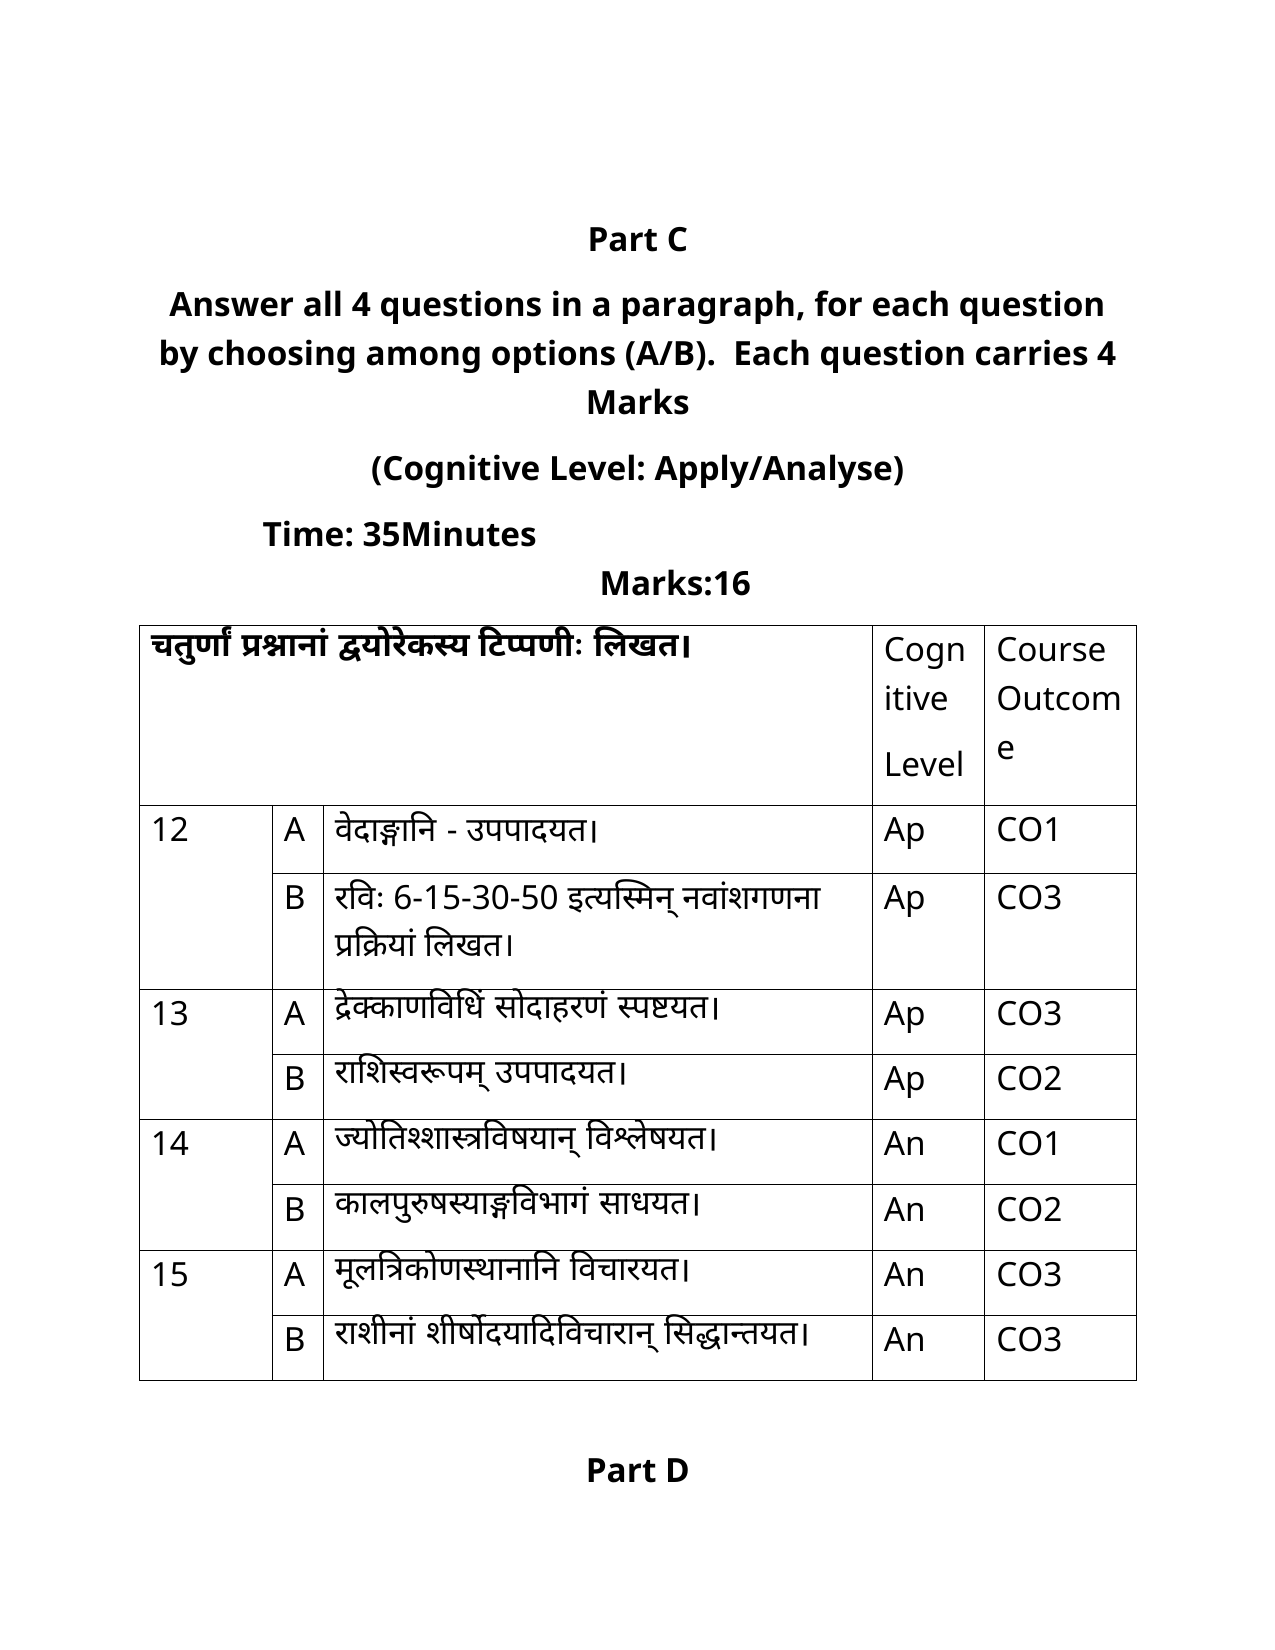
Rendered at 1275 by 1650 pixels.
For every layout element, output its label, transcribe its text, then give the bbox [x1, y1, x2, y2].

table_header Course Outcome [985, 626, 1136, 805]
table_cell CO3 [985, 990, 1136, 1054]
table_cell Ap [873, 990, 984, 1054]
table_cell 13 [140, 990, 272, 1119]
table_cell B [273, 874, 323, 989]
table_cell Ap [873, 874, 984, 989]
table_cell कालपुरुषस्याङ्गविभागं साधयत। [324, 1185, 872, 1249]
table_cell राशिस्वरूपम् उपपादयत। [324, 1055, 872, 1119]
table_cell B [273, 1185, 323, 1249]
table_cell An [873, 1251, 984, 1315]
text Time: 35Minutes Marks:16 [150, 510, 1125, 605]
text Part D [150, 1447, 1125, 1492]
text Answer all 4 questions in a paragraph, for each question by choosing among options (A/B). Each question carries 4 Marks [150, 281, 1125, 424]
table_header Cognitive Level [873, 626, 984, 805]
table_cell वेदाङ्गानि - उपपादयत। [324, 806, 872, 873]
table_cell द्रेक्काणविधिं सोदाहरणं स्पष्टयत। [324, 990, 872, 1054]
table_cell मूलत्रिकोणस्थानानि विचारयत। [324, 1251, 872, 1315]
table_cell A [273, 1120, 323, 1184]
table_cell CO2 [985, 1185, 1136, 1249]
table_cell Ap [873, 806, 984, 873]
table_cell A [273, 806, 323, 873]
table_cell CO3 [985, 1251, 1136, 1315]
table_cell रविः 6-15-30-50 इत्यस्मिन् नवांशगणना प्रक्रियां लिखत। [324, 874, 872, 989]
table_cell 15 [140, 1251, 272, 1380]
table_cell A [273, 1251, 323, 1315]
text (Cognitive Level: Apply/Analyse) [150, 445, 1125, 490]
table_cell CO2 [985, 1055, 1136, 1119]
table_cell A [273, 990, 323, 1054]
table_cell CO1 [985, 1120, 1136, 1184]
table_cell B [273, 1055, 323, 1119]
table_cell ज्योतिश्शास्त्रविषयान् विश्लेषयत। [324, 1120, 872, 1184]
table_cell CO1 [985, 806, 1136, 873]
text Part C [150, 216, 1125, 261]
table_cell 14 [140, 1120, 272, 1249]
table_cell Ap [873, 1055, 984, 1119]
table_cell B [273, 1316, 323, 1380]
table_cell CO3 [985, 1316, 1136, 1380]
table_cell An [873, 1120, 984, 1184]
table_cell An [873, 1316, 984, 1380]
table_cell CO3 [985, 874, 1136, 989]
table_header चतुर्णां प्रश्नानां द्वयोरेकस्य टिप्पणीः लिखत। [140, 626, 872, 805]
table_cell 12 [140, 806, 272, 989]
table_cell An [873, 1185, 984, 1249]
table_cell राशीनां शीर्षोदयादिविचारान् सिद्धान्तयत। [324, 1316, 872, 1380]
